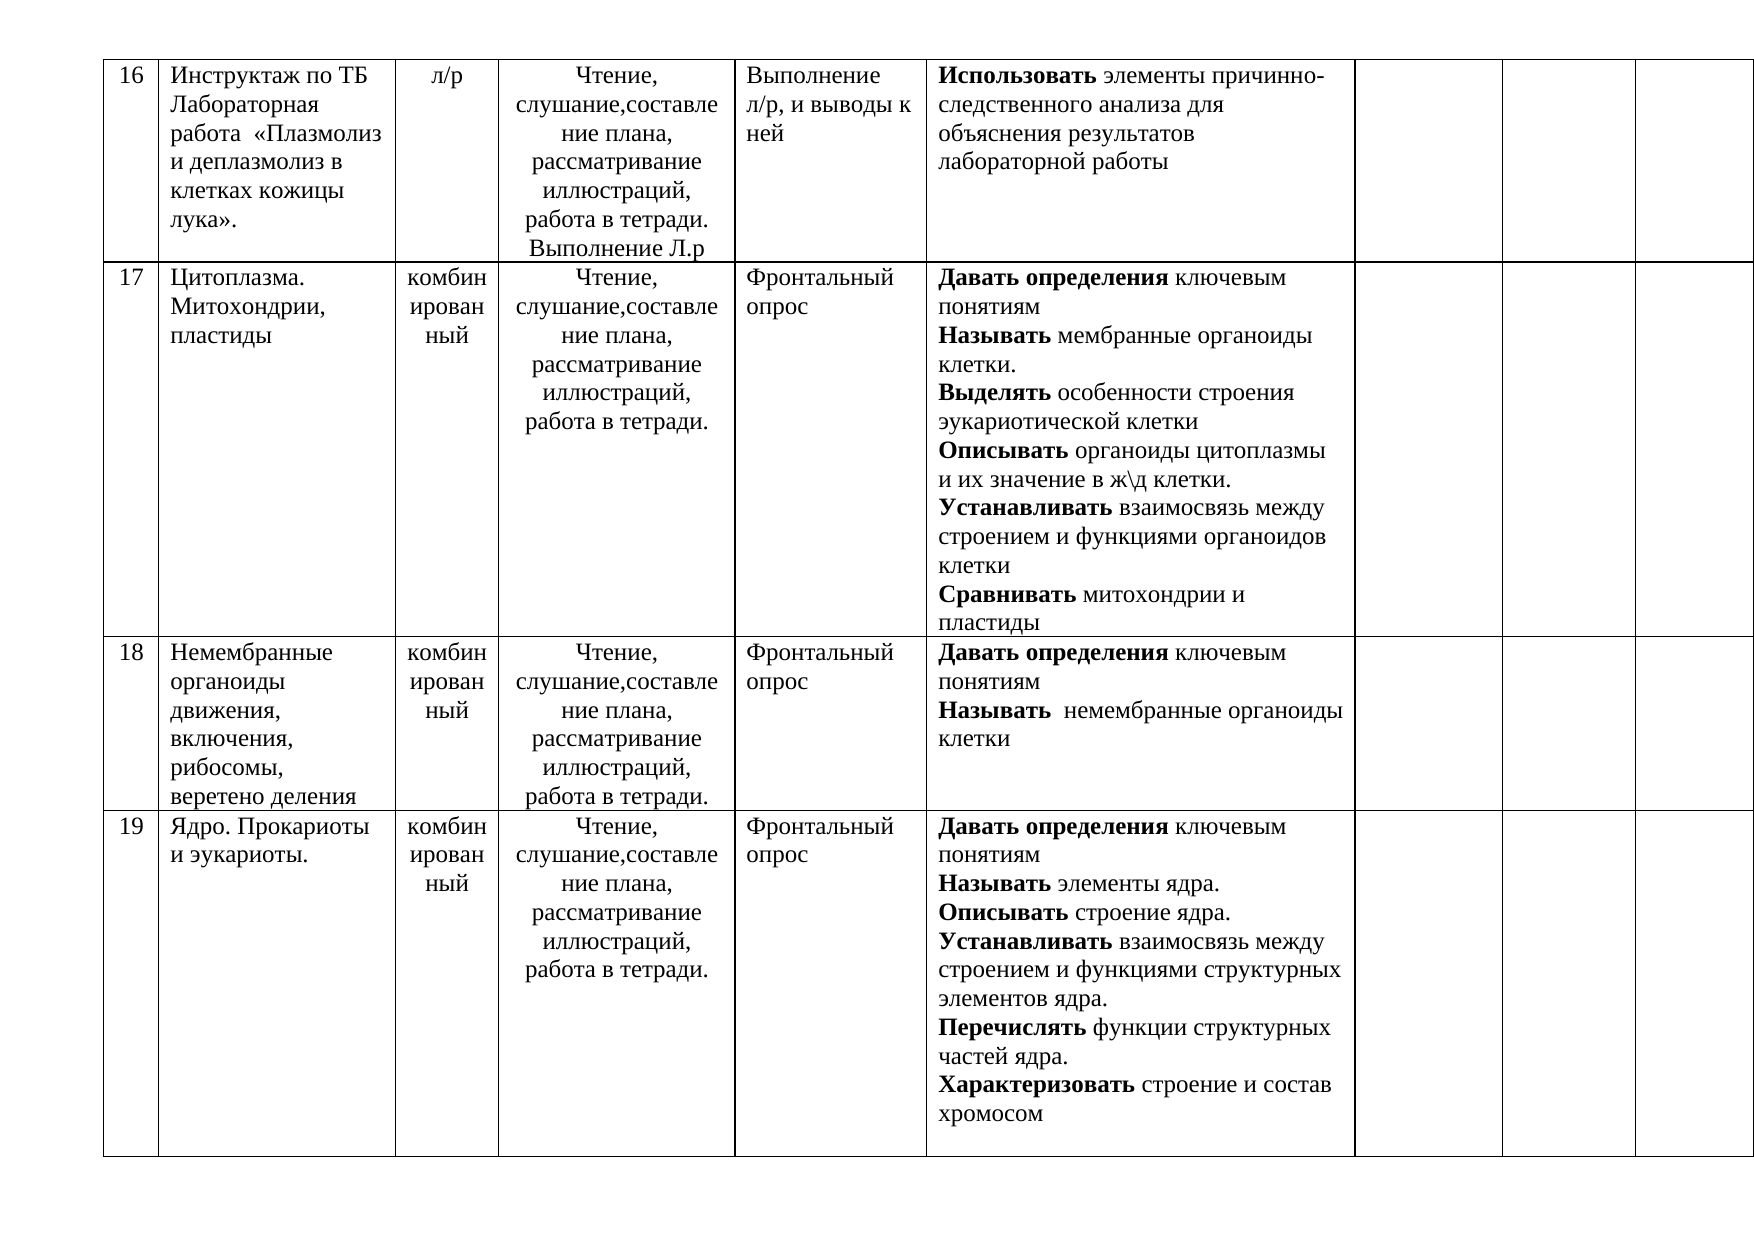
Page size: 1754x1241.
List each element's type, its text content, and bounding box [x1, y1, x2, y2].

table_cell [1356, 263, 1502, 636]
table_cell Выполнение л/р, и выводы к ней [736, 60, 926, 261]
table_cell Немембранные органоиды движения, включения, рибосомы, веретено деления [159, 637, 395, 810]
table_cell Ядро. Прокариоты и эукариоты. [159, 811, 395, 1156]
table_cell [1636, 811, 1753, 1156]
table_cell Использовать элементы причинно-следственного анализа для объяснения результатов лабораторной работы [927, 60, 1354, 261]
table_cell Инструктаж по ТБ Лабораторная работа «Плазмолиз и деплазмолиз в клетках кожицы лука». [159, 60, 395, 261]
table_cell [1503, 811, 1635, 1156]
table_cell 17 [104, 263, 158, 636]
table_cell [1503, 60, 1635, 261]
table_cell Давать определения ключевым понятиям Называть элементы ядра. Описывать строение ядра. Устанавливать взаимосвязь между строением и функциями структурных элементов ядра. Перечислять функции структурных частей ядра. Характеризовать строение и состав хромосом [927, 811, 1354, 1156]
table_cell [1636, 60, 1753, 261]
table_cell 19 [104, 811, 158, 1156]
table_cell Фронтальный опрос [736, 811, 926, 1156]
table_cell [1356, 60, 1502, 261]
table_cell [1356, 637, 1502, 810]
table_cell Давать определения ключевым понятиям Называть немембранные органоиды клетки [927, 637, 1354, 810]
table_cell Фронтальный опрос [736, 637, 926, 810]
table_cell 18 [104, 637, 158, 810]
table_cell Чтение, слушание,составление плана, рассматривание иллюстраций, работа в тетради. [499, 811, 734, 1156]
table_cell [1356, 811, 1502, 1156]
table_cell Фронтальный опрос [736, 263, 926, 636]
table_cell [1636, 263, 1753, 636]
table_cell 16 [104, 60, 158, 261]
table_cell комбинированный [396, 811, 498, 1156]
table_cell комбинированный [396, 637, 498, 810]
table_cell [1636, 637, 1753, 810]
table_cell Давать определения ключевым понятиям Называть мембранные органоиды клетки. Выделять особенности строения эукариотической клетки Описывать органоиды цитоплазмы и их значение в ж\д клетки. Устанавливать взаимосвязь между строением и функциями органоидов клетки Сравнивать митохондрии и пластиды [927, 263, 1354, 636]
table_cell Чтение, слушание,составление плана, рассматривание иллюстраций, работа в тетради. Выполнение Л.р [499, 60, 734, 261]
table_cell л/р [396, 60, 498, 261]
table_cell Чтение, слушание,составление плана, рассматривание иллюстраций, работа в тетради. [499, 263, 734, 636]
table_cell [1503, 263, 1635, 636]
table_cell Цитоплазма. Митохондрии, пластиды [159, 263, 395, 636]
table_cell Чтение, слушание,составление плана, рассматривание иллюстраций, работа в тетради. [499, 637, 734, 810]
table_cell комбинированный [396, 263, 498, 636]
table_cell [1503, 637, 1635, 810]
